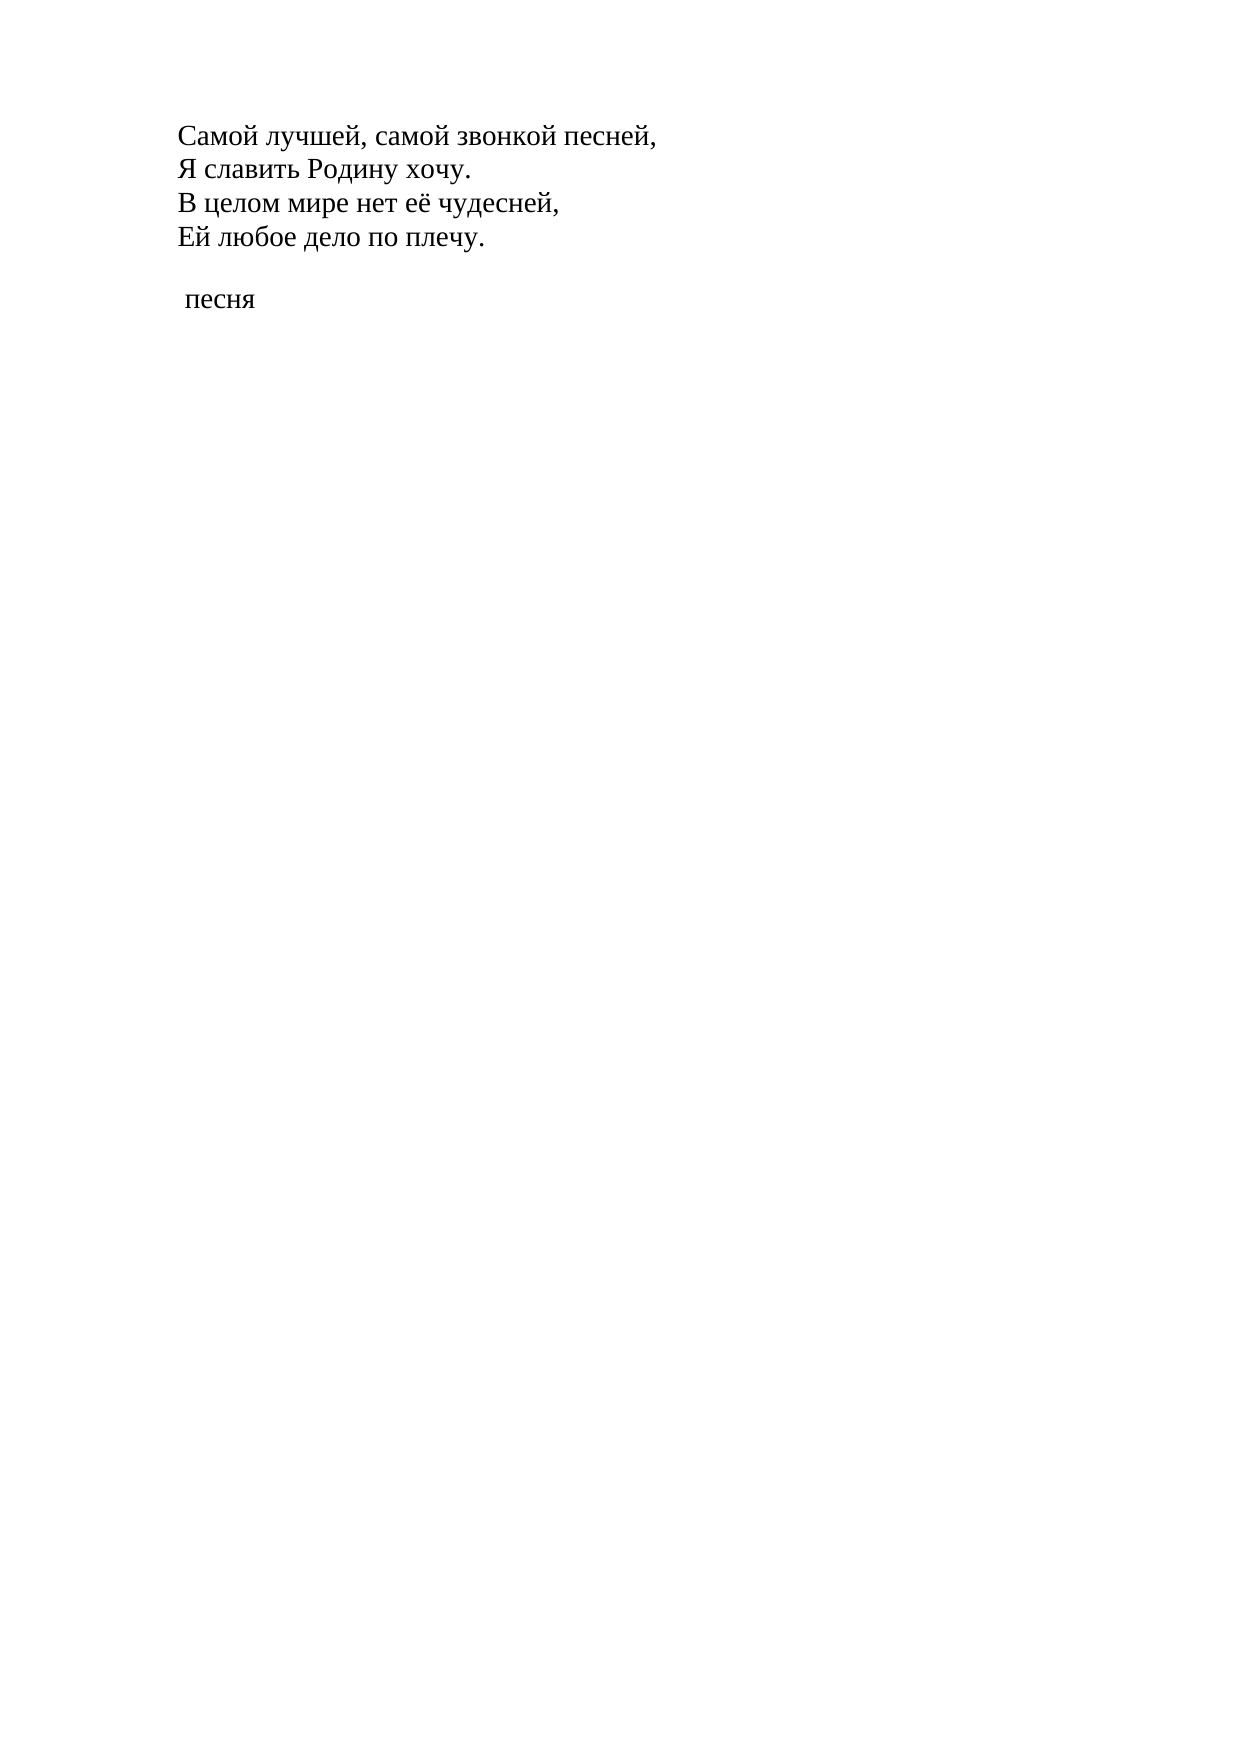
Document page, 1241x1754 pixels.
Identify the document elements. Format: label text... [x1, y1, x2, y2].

text песня [177, 281, 1152, 315]
text Самой лучшей, самой звонкой песней, Я славить Родину хочу. В целом мире нет её чудесней, Ей любое дело по плечу. [177, 118, 1152, 252]
